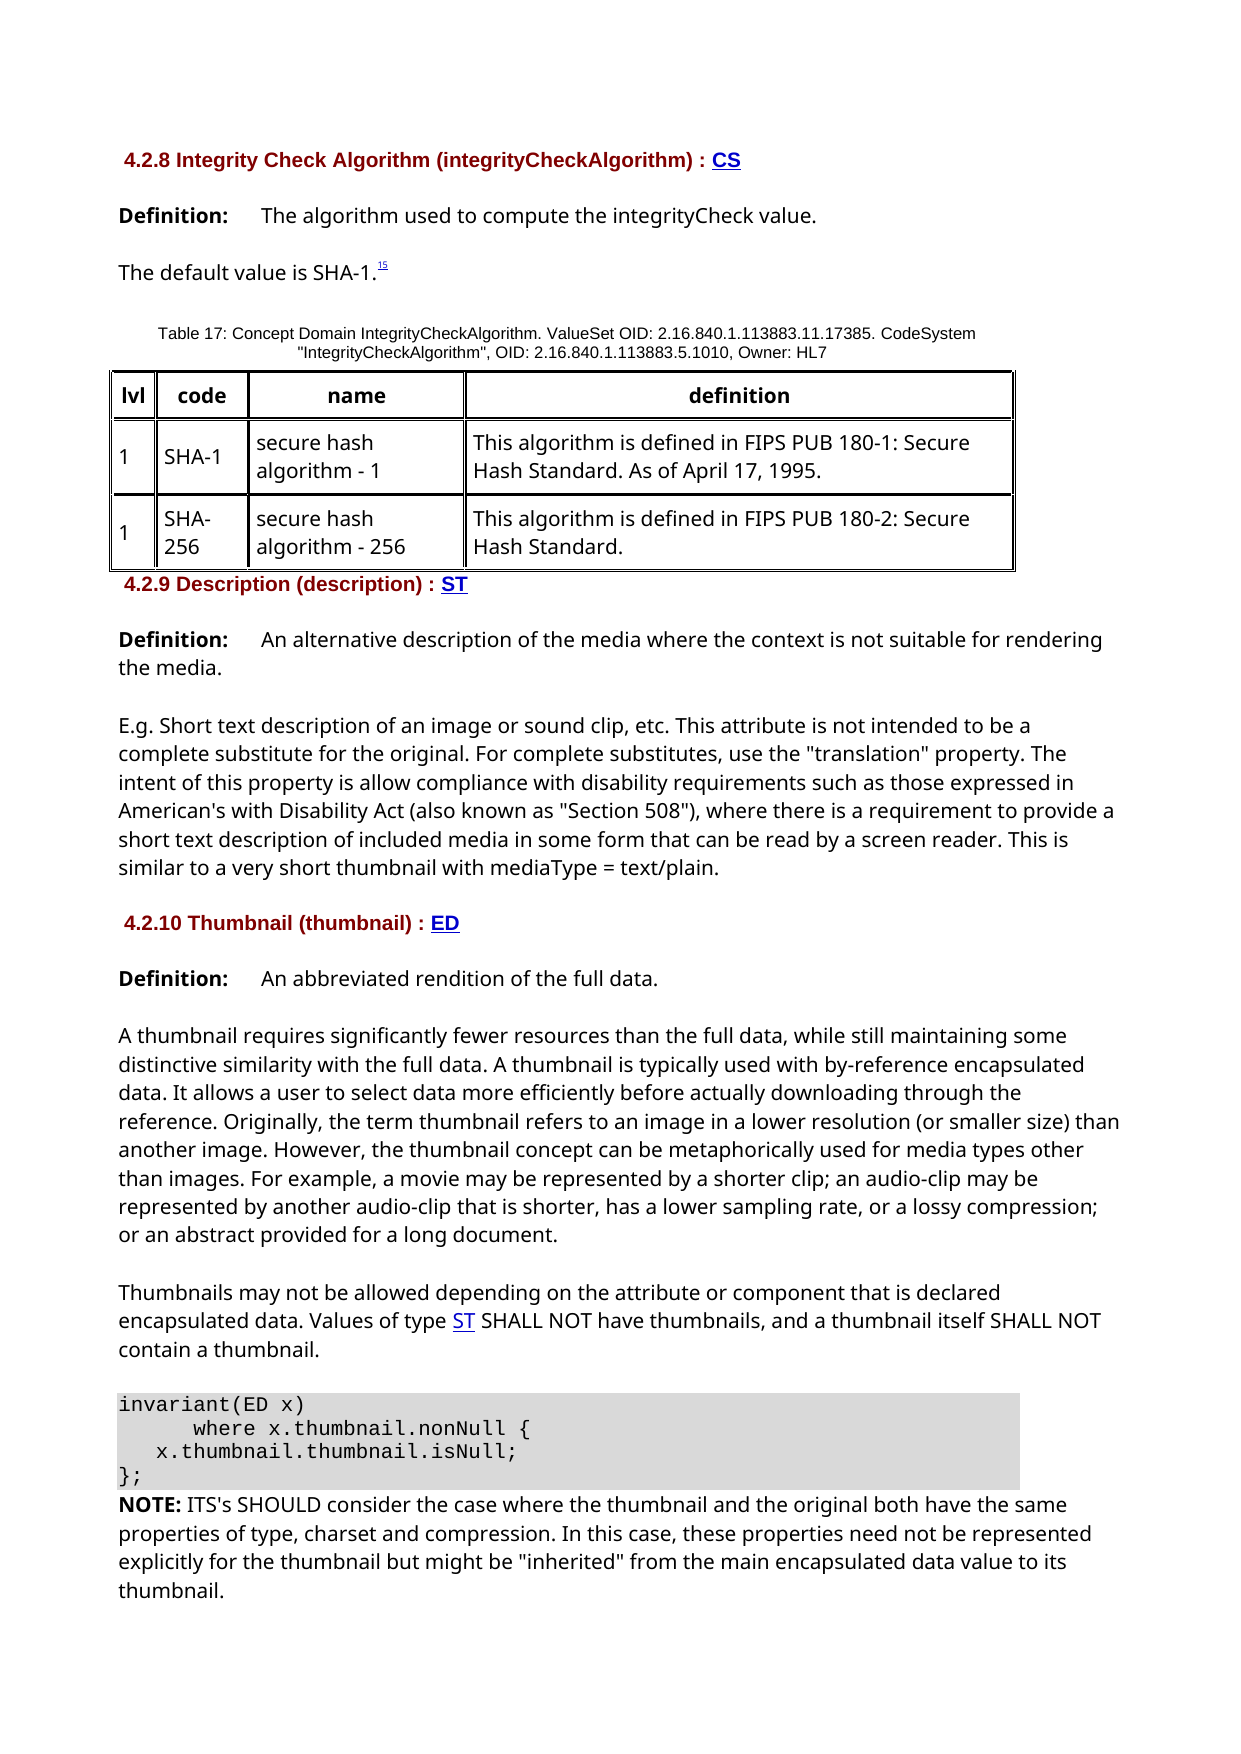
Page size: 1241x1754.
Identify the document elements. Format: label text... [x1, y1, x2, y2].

table_header Table 17: Concept Domain IntegrityCheckAlgorithm. ValueSet OID: 2.16.840.1.113883.11.17385. CodeSystem "IntegrityCheckAlgorithm", OID: 2.16.840.1.113883.5.1010, Owner: HL7 [110, 316, 1014, 370]
table_cell code [158, 373, 247, 417]
text NOTE: ITS's SHOULD consider the case where the thumbnail and the original both have the same properties of type, charset and compression. In this case, these properties need not be represented explicitly for the thumbnail but might be "inherited" from the main encapsulated data value to its thumbnail. [118, 1490, 1122, 1604]
text Definition: An abbreviated rendition of the full data. [118, 964, 1122, 992]
text A thumbnail requires significantly fewer resources than the full data, while still maintaining some distinctive similarity with the full data. A thumbnail is typically used with by-reference encapsulated data. It allows a user to select data more efficiently before actually downloading through the reference. Originally, the term thumbnail refers to an image in a lower resolution (or smaller size) than another image. However, the thumbnail concept can be metaphorically used for media types other than images. For example, a movie may be represented by a shorter clip; an audio-clip may be represented by another audio-clip that is shorter, has a lower sampling rate, or a lossy compression; or an abstract provided for a long document. [118, 1022, 1122, 1249]
text Definition: The algorithm used to compute the integrityCheck value. [118, 201, 1122, 229]
table_cell lvl [110, 370, 154, 417]
text Definition: An alternative description of the media where the context is not suitable for rendering the media. [118, 625, 1122, 682]
table_cell This algorithm is defined in FIPS PUB 180-2: Secure Hash Standard. [465, 493, 1014, 569]
text E.g. Short text description of an image or sound clip, etc. This attribute is not intended to be a complete substitute for the original. For complete substitutes, use the "translation" property. The intent of this property is allow compliance with disability requirements such as those expressed in American's with Disability Act (also known as "Section 508"), where there is a requirement to provide a short text description of included media in some form that can be read by a screen reader. This is similar to a very short thumbnail with mediaType = text/plain. [118, 711, 1122, 882]
table_cell SHA-256 [156, 496, 248, 569]
text The default value is SHA-1.15 [118, 258, 1122, 287]
table_cell name [250, 373, 463, 417]
table_cell secure hash algorithm - 1 [250, 421, 463, 493]
table_cell definition [467, 370, 1014, 417]
table_cell 1 [112, 417, 154, 493]
text 4.2.8 Integrity Check Algorithm (integrityCheckAlgorithm) : CS [118, 148, 1122, 172]
table_cell This algorithm is defined in FIPS PUB 180-1: Secure Hash Standard. As of April 17, 1995. [467, 417, 1013, 493]
text Thumbnails may not be allowed depending on the attribute or component that is declared encapsulated data. Values of type ST SHALL NOT have thumbnails, and a thumbnail itself SHALL NOT contain a thumbnail. [118, 1278, 1122, 1363]
table_cell secure hash algorithm - 256 [248, 493, 465, 569]
table_cell 1 [110, 493, 156, 569]
table_cell SHA-1 [158, 421, 247, 493]
text 4.2.10 Thumbnail (thumbnail) : ED [118, 911, 1122, 935]
text 4.2.9 Description (description) : ST [118, 572, 1122, 596]
table_header invariant(ED x) where x.thumbnail.nonNull { x.thumbnail.thumbnail.isNull; }; [117, 1393, 1020, 1490]
